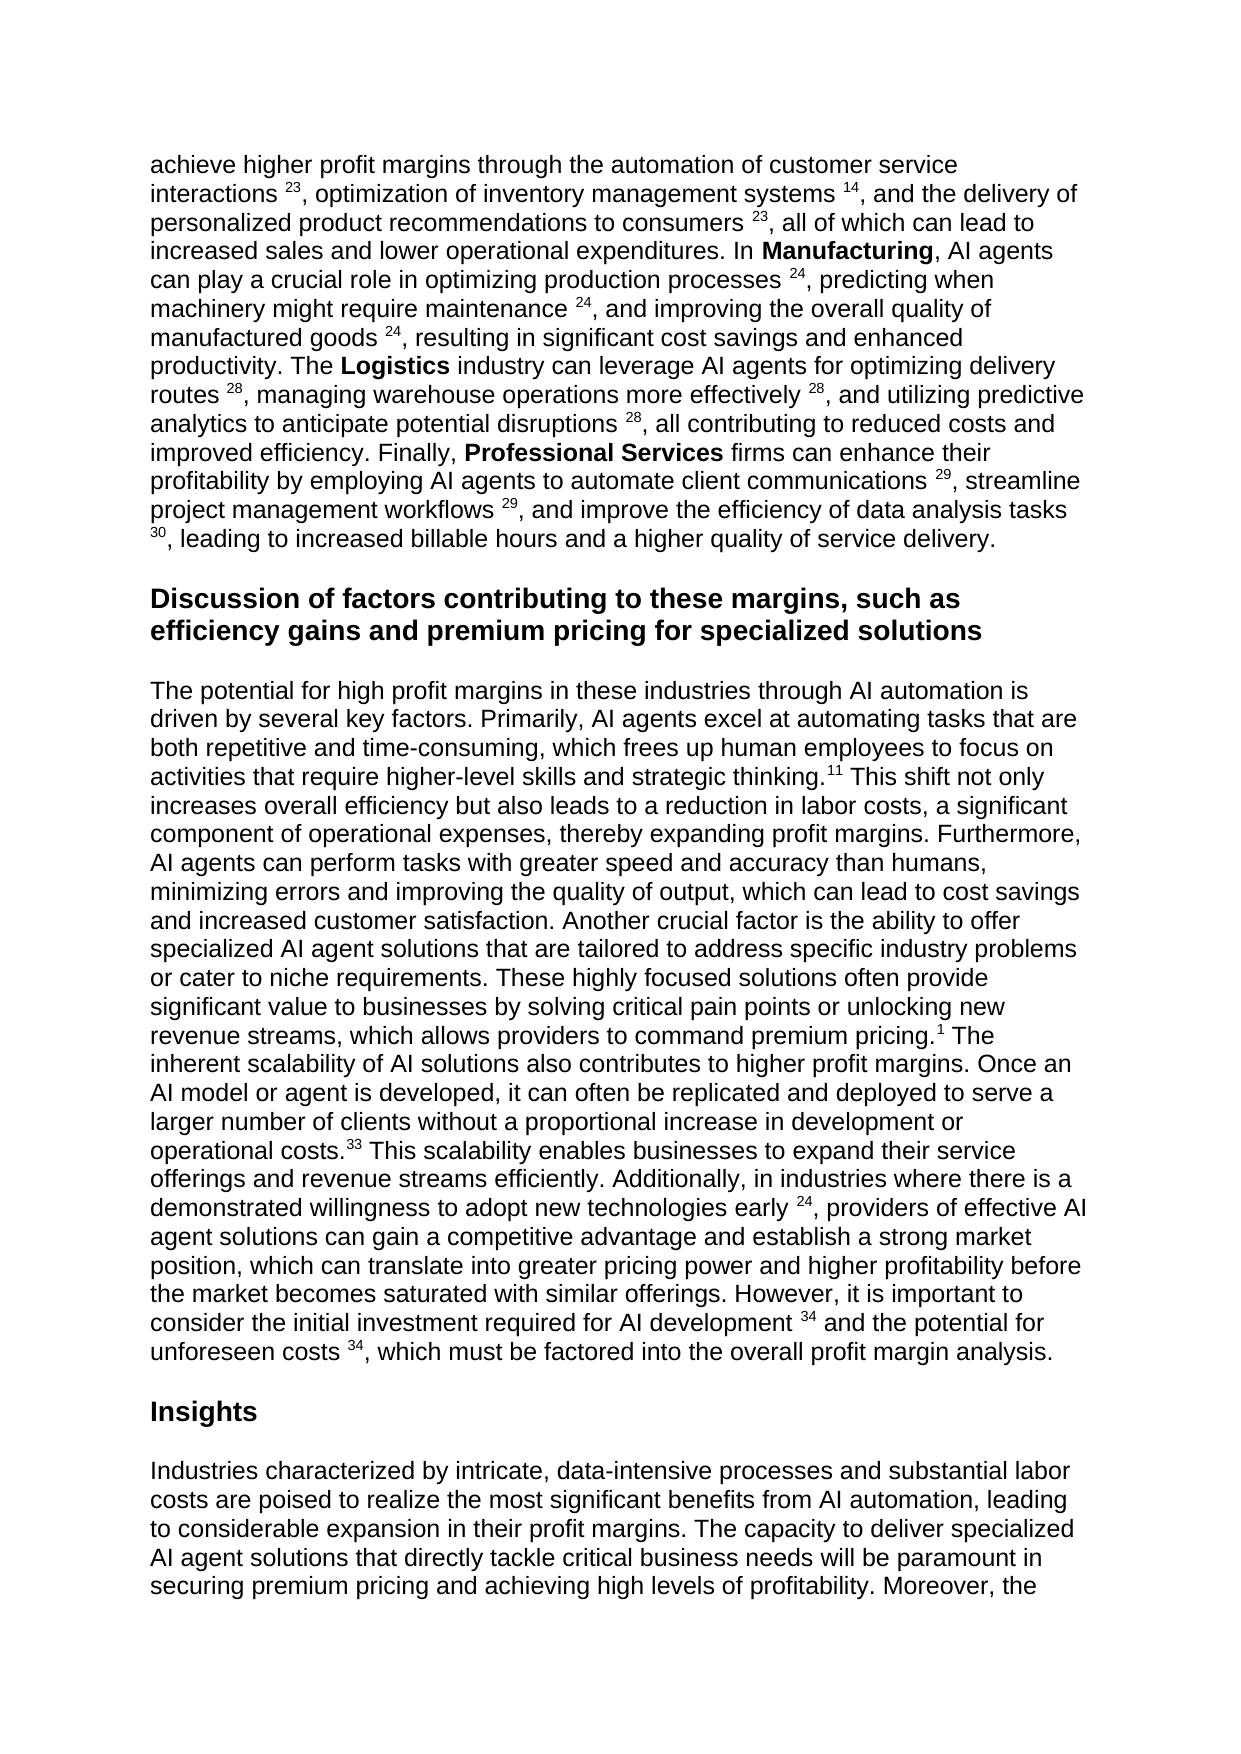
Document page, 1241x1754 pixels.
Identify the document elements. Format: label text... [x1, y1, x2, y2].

text The potential for high profit margins in these industries through AI automation is driven by several key factors. Primarily, AI agents excel at automating tasks that are both repetitive and time-consuming, which frees up human employees to focus on activities that require higher-level skills and strategic thinking.11 This shift not only increases overall efficiency but also leads to a reduction in labor costs, a significant component of operational expenses, thereby expanding profit margins. Furthermore, AI agents can perform tasks with greater speed and accuracy than humans, minimizing errors and improving the quality of output, which can lead to cost savings and increased customer satisfaction. Another crucial factor is the ability to offer specialized AI agent solutions that are tailored to address specific industry problems or cater to niche requirements. These highly focused solutions often provide significant value to businesses by solving critical pain points or unlocking new revenue streams, which allows providers to command premium pricing.1 The inherent scalability of AI solutions also contributes to higher profit margins. Once an AI model or agent is developed, it can often be replicated and deployed to serve a larger number of clients without a proportional increase in development or operational costs.33 This scalability enables businesses to expand their service offerings and revenue streams efficiently. Additionally, in industries where there is a demonstrated willingness to adopt new technologies early 24, providers of effective AI agent solutions can gain a competitive advantage and establish a strong market position, which can translate into greater pricing power and higher profitability before the market becomes saturated with similar offerings. However, it is important to consider the initial investment required for AI development 34 and the potential for unforeseen costs 34, which must be factored into the overall profit margin analysis. [150, 676, 1090, 1366]
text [150, 150, 1090, 552]
text Discussion of factors contributing to these margins, such as efficiency gains and premium pricing for specialized solutions [150, 582, 1090, 646]
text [150, 1456, 1090, 1600]
text Insights [150, 1395, 1090, 1427]
